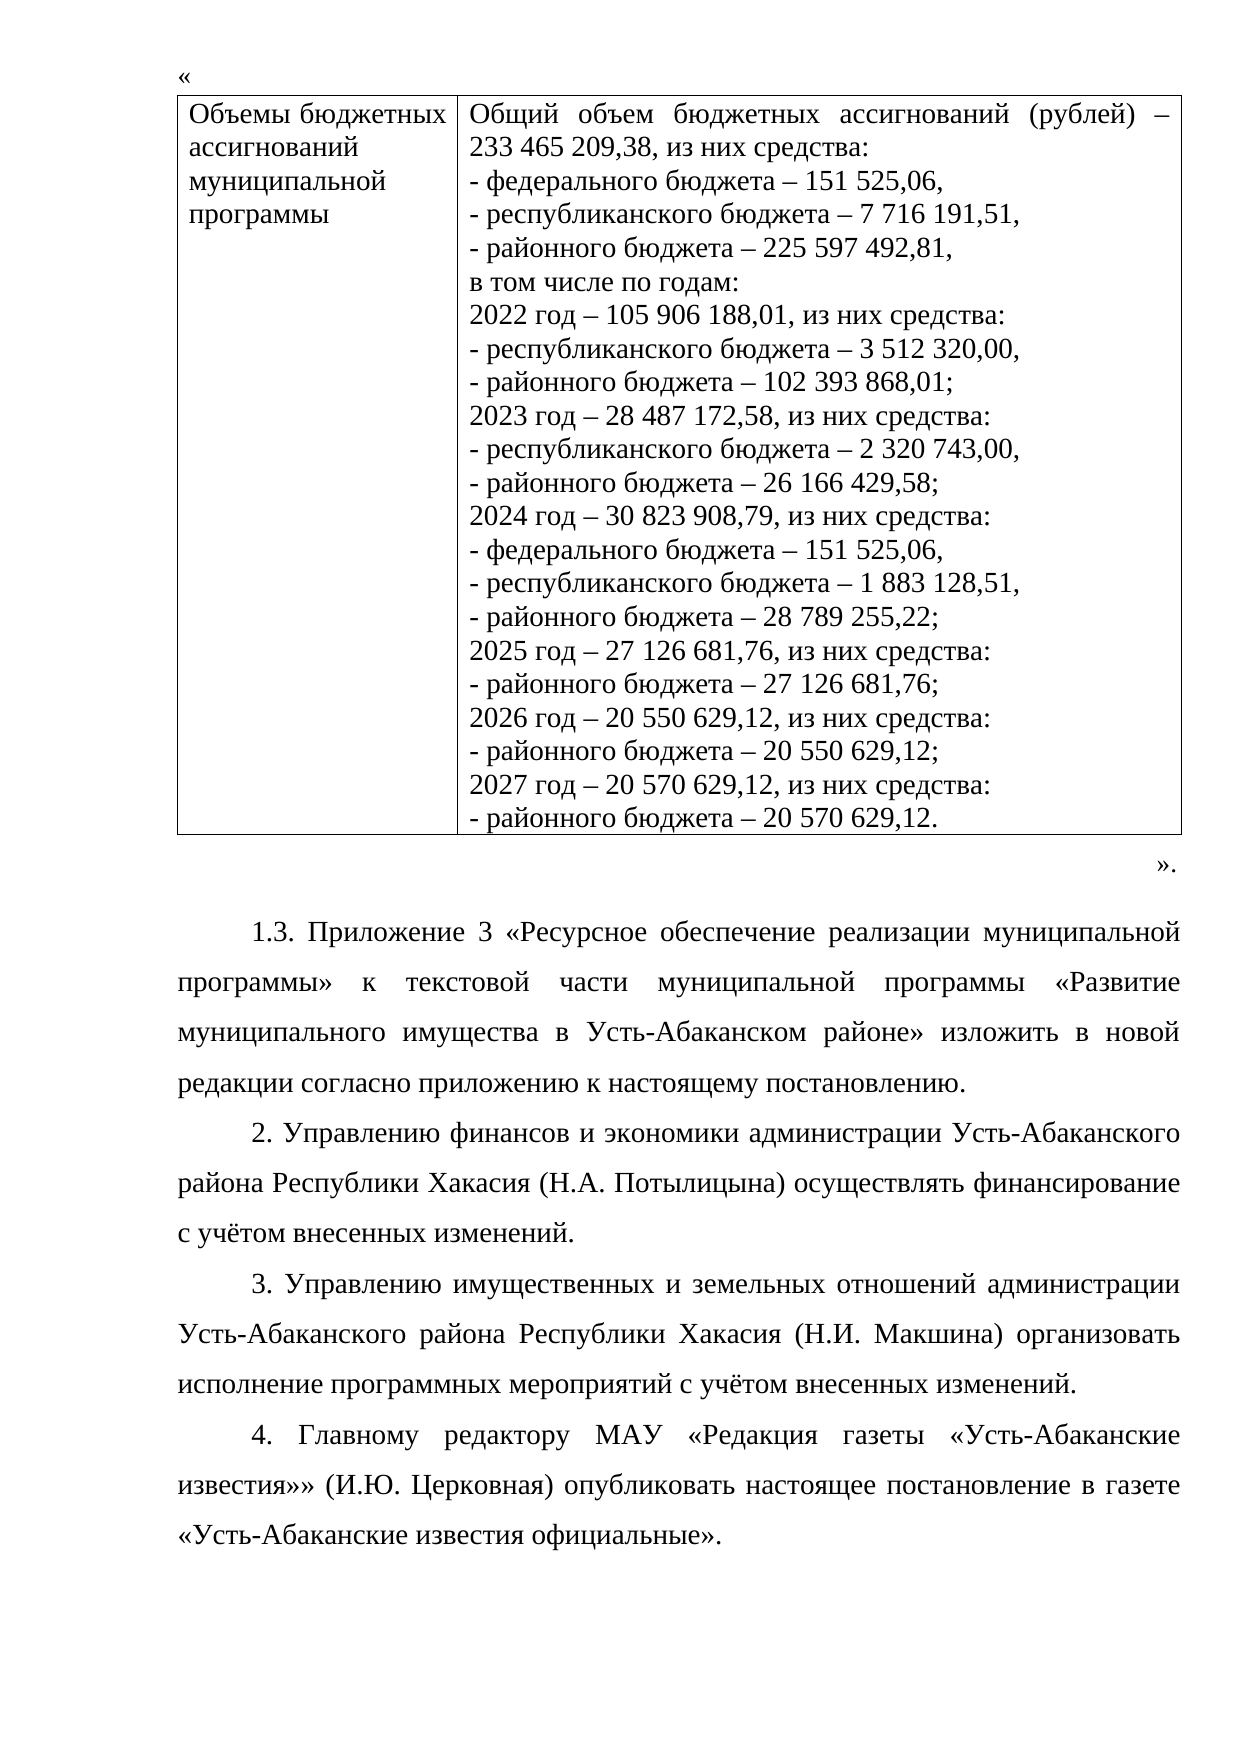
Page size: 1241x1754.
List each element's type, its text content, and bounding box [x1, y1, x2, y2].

table_header Объемы бюджетных ассигнований муниципальной программы [178, 96, 457, 834]
text 2. Управлению финансов и экономики администрации Усть-Абаканского района Республики Хакасия (Н.А. Потылицына) осуществлять финансирование с учётом внесенных изменений. [177, 1115, 1181, 1249]
text 4. Главному редактору МАУ «Редакция газеты «Усть-Абаканские известия»» (И.Ю. Церковная) опубликовать настоящее постановление в газете «Усть-Абаканские известия официальные». [177, 1417, 1181, 1551]
text 3. Управлению имущественных и земельных отношений администрации Усть-Абаканского района Республики Хакасия (Н.И. Макшина) организовать исполнение программных мероприятий с учётом внесенных изменений. [177, 1266, 1181, 1400]
table_header Общий объем бюджетных ассигнований (рублей) – 233 465 209,38, из них средства: - федерального бюджета – 151 525,06, - республиканского бюджета – 7 716 191,51, - районного бюджета – 225 597 492,81, в том числе по годам: 2022 год – 105 906 188,01, из них средства: - республиканского бюджета – 3 512 320,00, - районного бюджета – 102 393 868,01; 2023 год – 28 487 172,58, из них средства: - республиканского бюджета – 2 320 743,00, - районного бюджета – 26 166 429,58; 2024 год – 30 823 908,79, из них средства: - федерального бюджета – 151 525,06, - республиканского бюджета – 1 883 128,51, - районного бюджета – 28 789 255,22; 2025 год – 27 126 681,76, из них средства: - районного бюджета – 27 126 681,76; 2026 год – 20 550 629,12, из них средства: - районного бюджета – 20 550 629,12; 2027 год – 20 570 629,12, из них средства: - районного бюджета – 20 570 629,12. [458, 96, 1181, 834]
text ». [177, 847, 1181, 878]
text 1.3. Приложение 3 «Ресурсное обеспечение реализации муниципальной программы» к текстовой части муниципальной программы «Развитие муниципального имущества в Усть-Абаканском районе» изложить в новой редакции согласно приложению к настоящему постановлению. [177, 914, 1181, 1098]
text « [177, 59, 1181, 90]
